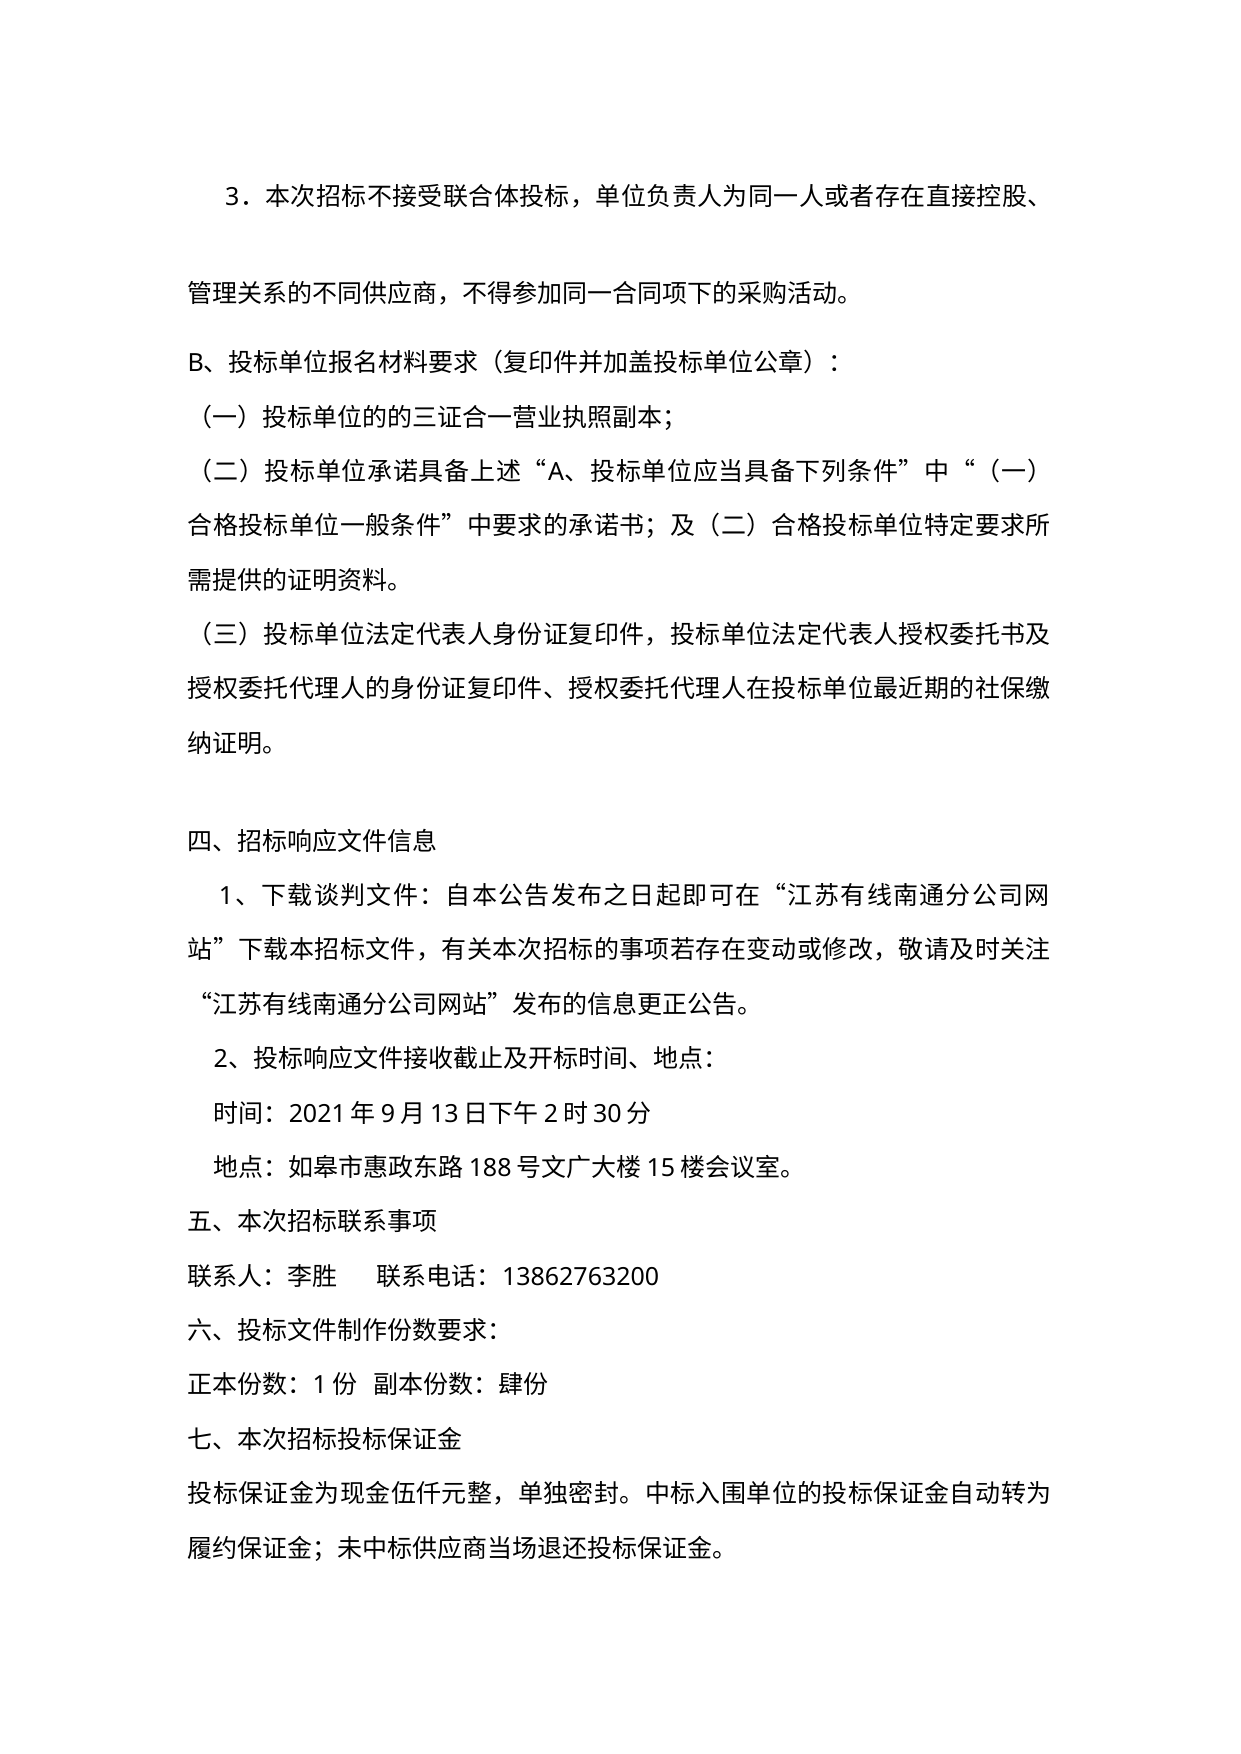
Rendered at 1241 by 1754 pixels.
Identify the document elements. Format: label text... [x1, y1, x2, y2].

text 1、下载谈判文件：自本公告发布之日起即可在“江苏有线南通分公司网站”下载本招标文件，有关本次招标的事项若存在变动或修改，敬请及时关注“江苏有线南通分公司网站”发布的信息更正公告。 [187, 876, 1053, 1021]
text 五、本次招标联系事项 [187, 1202, 1053, 1238]
text 时间：2021年9月13日下午2时30分 [187, 1093, 1053, 1129]
text （三）投标单位法定代表人身份证复印件，投标单位法定代表人授权委托书及授权委托代理人的身份证复印件、授权委托代理人在投标单位最近期的社保缴纳证明。 [187, 614, 1053, 759]
text 3．本次招标不接受联合体投标，单位负责人为同一人或者存在直接控股、管理关系的不同供应商，不得参加同一合同项下的采购活动。 [187, 162, 1053, 324]
text 地点：如皋市惠政东路188号文广大楼15楼会议室。 [187, 1147, 1053, 1184]
text 六、投标文件制作份数要求： [187, 1311, 1053, 1347]
text （一）投标单位的的三证合一营业执照副本； [187, 397, 1053, 433]
text 正本份数：1份 副本份数：肆份 [187, 1365, 1053, 1401]
text 投标保证金为现金伍仟元整，单独密封。中标入围单位的投标保证金自动转为履约保证金；未中标供应商当场退还投标保证金。 [187, 1474, 1053, 1564]
text B、投标单位报名材料要求（复印件并加盖投标单位公章）： [187, 343, 1053, 379]
text （二）投标单位承诺具备上述“A、投标单位应当具备下列条件”中“（一）合格投标单位一般条件”中要求的承诺书；及（二）合格投标单位特定要求所需提供的证明资料。 [187, 451, 1053, 596]
text 四、招标响应文件信息 [187, 821, 1053, 857]
text 联系人：李胜 联系电话：13862763200 [187, 1256, 1053, 1292]
text 七、本次招标投标保证金 [187, 1419, 1053, 1456]
text 2、投标响应文件接收截止及开标时间、地点： [187, 1039, 1053, 1075]
